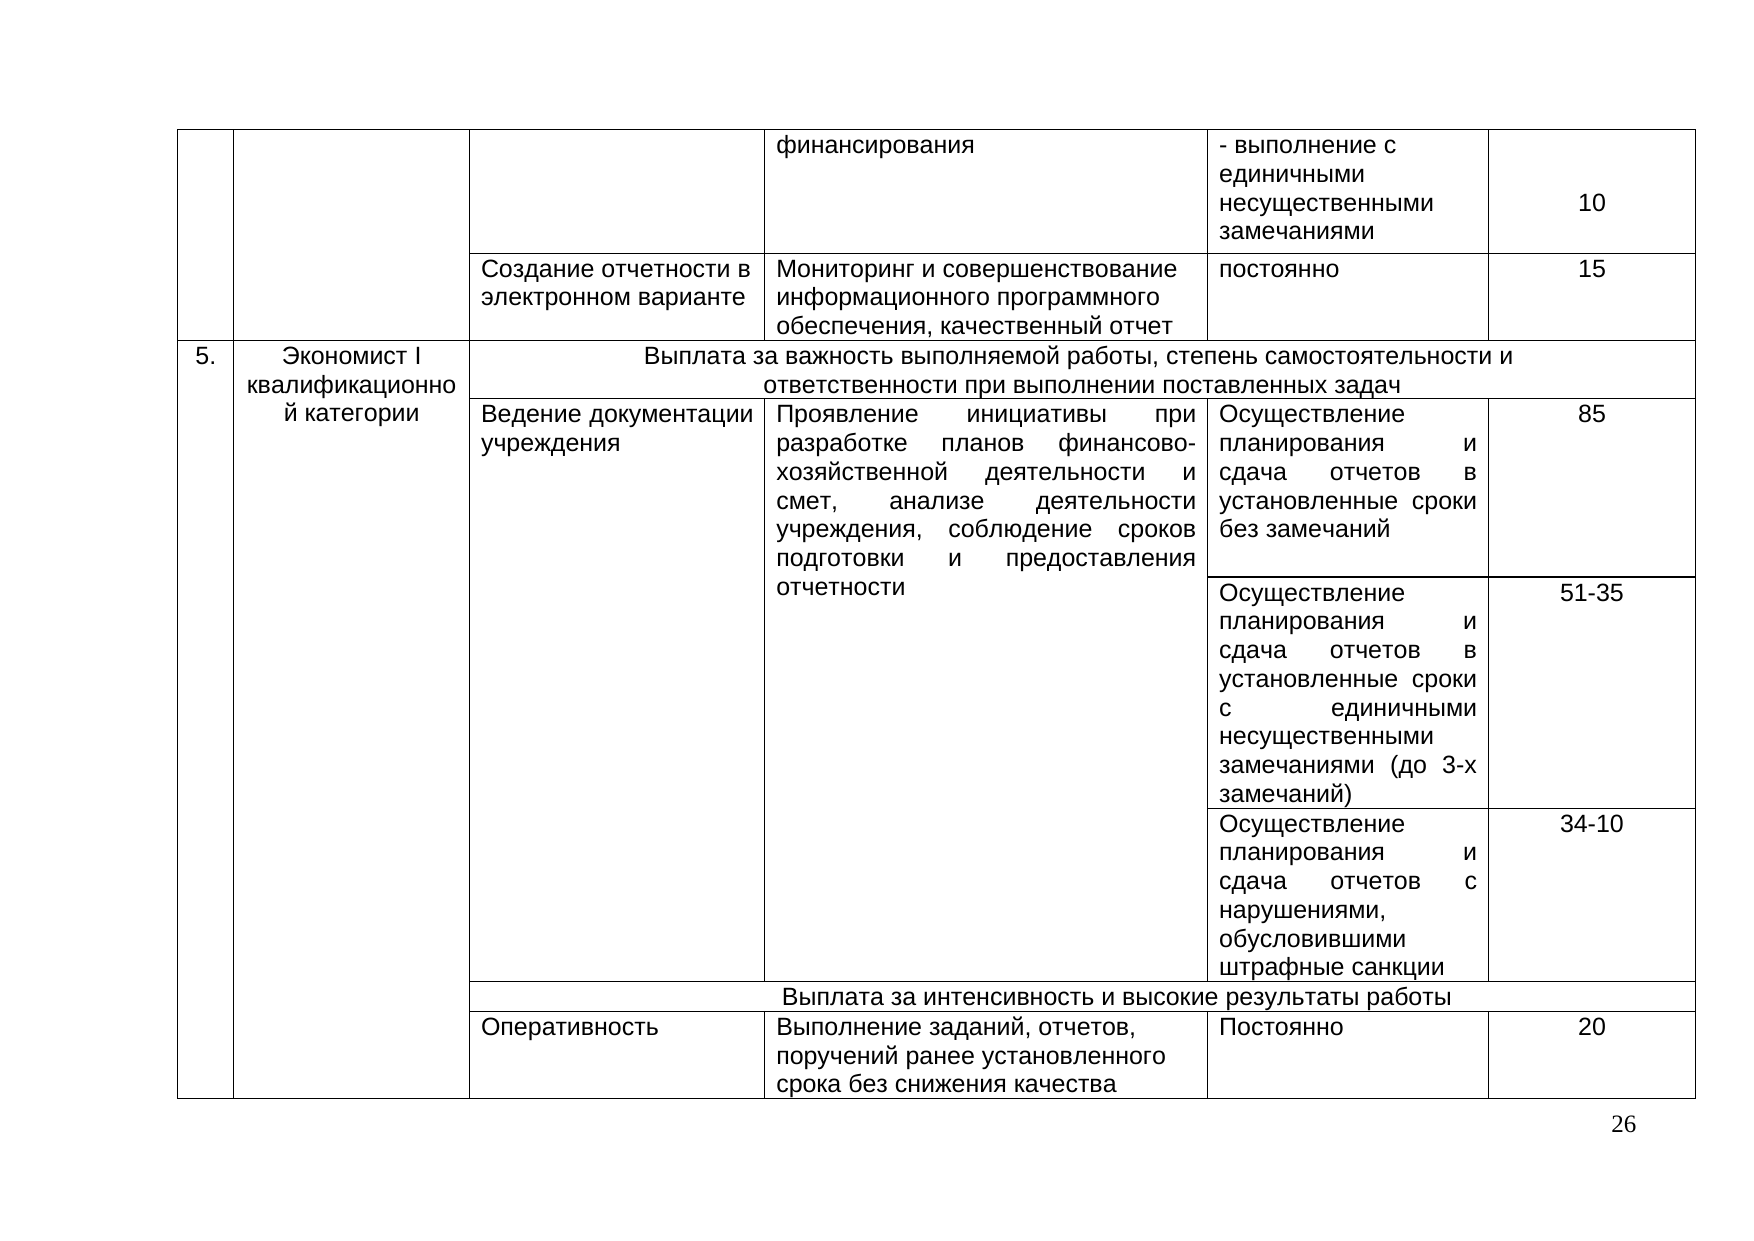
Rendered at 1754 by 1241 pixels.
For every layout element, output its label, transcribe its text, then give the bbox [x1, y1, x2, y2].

table_cell Выплата за важность выполняемой работы, степень самостоятельности и ответственности при выполнении поставленных задач [470, 341, 1695, 398]
table_cell Выполнение заданий, отчетов, поручений ранее установленного срока без снижения качества [765, 1012, 1207, 1098]
table_cell 20 [1489, 1012, 1695, 1098]
table_cell Осуществление планирования и сдача отчетов в установленные сроки с единичными несущественными замечаниями (до 3-х замечаний) [1208, 578, 1488, 807]
table_cell Оперативность [470, 1012, 764, 1098]
table_cell [470, 130, 764, 252]
table_cell 25 10 [1489, 130, 1695, 252]
table_cell 51-35 [1489, 578, 1695, 807]
table_cell Осуществление планирования и сдача отчетов с нарушениями, обусловившими штрафные санкции [1208, 809, 1488, 981]
table_cell постоянно [1208, 254, 1488, 340]
table_cell Ведение документации учреждения [470, 399, 764, 981]
table_cell Осуществление планирования и сдача отчетов в установленные сроки без замечаний [1208, 399, 1488, 576]
table_cell Постоянно [1208, 1012, 1488, 1098]
table_cell 15 [1489, 254, 1695, 340]
table_cell 5. [178, 341, 233, 1098]
table_cell Экономист I квалификационной категории [234, 341, 469, 1098]
table_cell Мониторинг и совершенствование информационного программного обеспечения, качественный отчет [765, 254, 1207, 340]
table_cell Проявление инициативы при разработке планов финансово-хозяйственной деятельности и смет, анализе деятельности учреждения, соблюдение сроков подготовки и предоставления отчетности [765, 399, 1207, 981]
table_cell 85 [1489, 399, 1695, 576]
table_cell 34-10 [1489, 809, 1695, 981]
table_cell - выполнение с единичными несущественными замечаниями [1208, 130, 1488, 252]
table_cell Выплата за интенсивность и высокие результаты работы [470, 982, 1695, 1011]
table_cell Создание отчетности в электронном варианте [470, 254, 764, 340]
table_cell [765, 130, 1207, 252]
